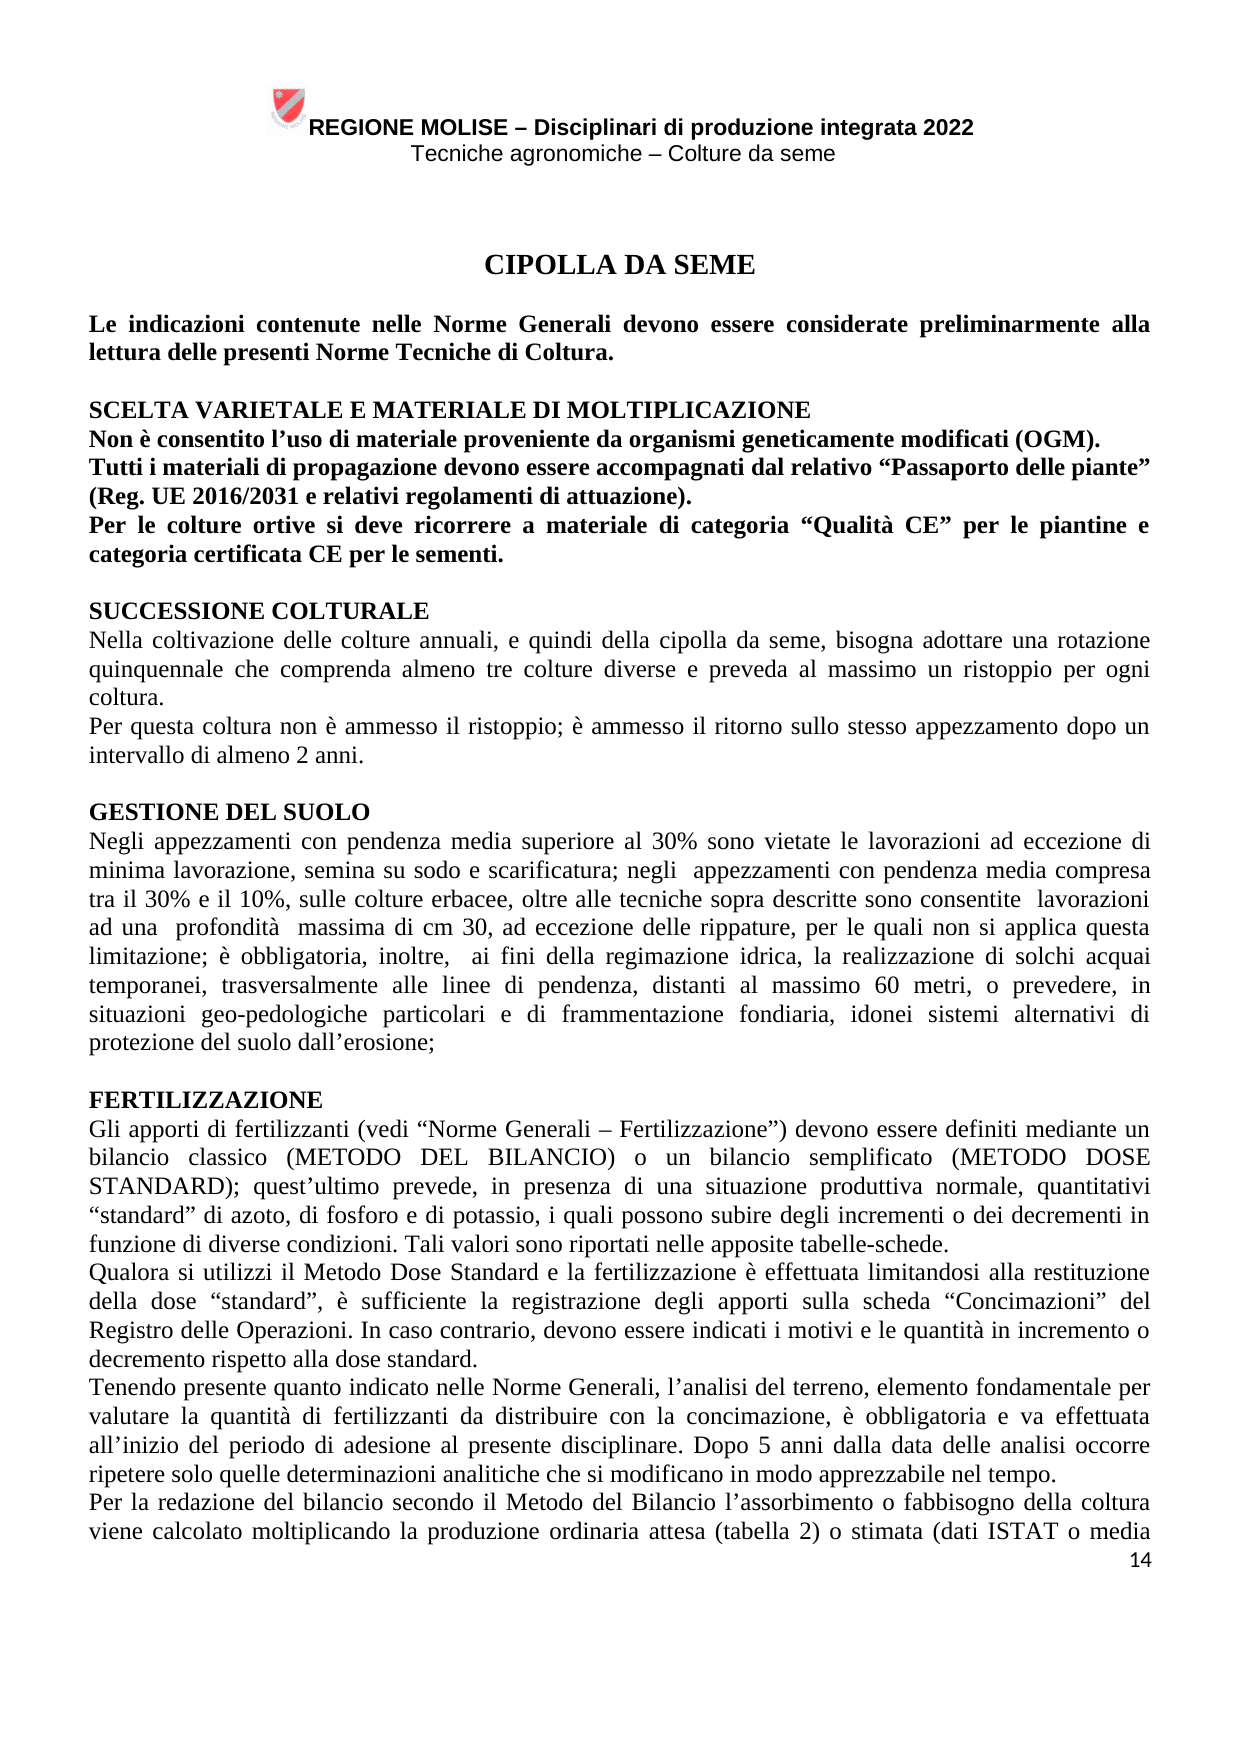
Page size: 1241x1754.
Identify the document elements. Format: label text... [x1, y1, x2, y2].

text GESTIONE DEL SUOLO [89, 797, 1152, 826]
text Qualora si utilizzi il Metodo Dose Standard e la fertilizzazione è effettuata limitandosi alla restituzione della dose “standard”, è sufficiente la registrazione degli apporti sulla scheda “Concimazioni” del Registro delle Operazioni. In caso contrario, devono essere indicati i motivi e le quantità in incremento o decremento rispetto alla dose standard. [89, 1257, 1152, 1372]
text Negli appezzamenti con pendenza media superiore al 30% sono vietate le lavorazioni ad eccezione di minima lavorazione, semina su sodo e scarificatura; negli appezzamenti con pendenza media compresa tra il 30% e il 10%, sulle colture erbacee, oltre alle tecniche sopra descritte sono consentite lavorazioni ad una profondità massima di cm 30, ad eccezione delle rippature, per le quali non si applica questa limitazione; è obbligatoria, inoltre, ai fini della regimazione idrica, la realizzazione di solchi acquai temporanei, trasversalmente alle linee di pendenza, distanti al massimo 60 metri, o prevedere, in situazioni geo-pedologiche particolari e di frammentazione fondiaria, idonei sistemi alternativi di protezione del suolo dall’erosione; [89, 826, 1152, 1056]
text SCELTA VARIETALE E MATERIALE DI MOLTIPLICAZIONE [89, 395, 1152, 424]
text FERTILIZZAZIONE [89, 1085, 1152, 1114]
text Nella coltivazione delle colture annuali, e quindi della cipolla da seme, bisogna adottare una rotazione quinquennale che comprenda almeno tre colture diverse e preveda al massimo un ristoppio per ogni coltura. [89, 625, 1152, 711]
text CIPOLLA DA SEME [89, 247, 1152, 281]
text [89, 1487, 1152, 1545]
text Non è consentito l’uso di materiale proveniente da organismi geneticamente modificati (OGM). [89, 424, 1152, 452]
text Per questa coltura non è ammesso il ristoppio; è ammesso il ritorno sullo stesso appezzamento dopo un intervallo di almeno 2 anni. [89, 711, 1152, 769]
text Gli apporti di fertilizzanti (vedi “Norme Generali – Fertilizzazione”) devono essere definiti mediante un bilancio classico (METODO DEL BILANCIO) o un bilancio semplificato (METODO DOSE STANDARD); quest’ultimo prevede, in presenza di una situazione produttiva normale, quantitativi “standard” di azoto, di fosforo e di potassio, i quali possono subire degli incrementi o dei decrementi in funzione di diverse condizioni. Tali valori sono riportati nelle apposite tabelle-schede. [89, 1114, 1152, 1257]
text Le indicazioni contenute nelle Norme Generali devono essere considerate preliminarmente alla lettura delle presenti Norme Tecniche di Coltura. [89, 309, 1152, 366]
text Tenendo presente quanto indicato nelle Norme Generali, l’analisi del terreno, elemento fondamentale per valutare la quantità di fertilizzanti da distribuire con la concimazione, è obbligatoria e va effettuata all’inizio del periodo di adesione al presente disciplinare. Dopo 5 anni dalla data delle analisi occorre ripetere solo quelle determinazioni analitiche che si modificano in modo apprezzabile nel tempo. [89, 1372, 1152, 1487]
text SUCCESSIONE COLTURALE [89, 596, 1152, 625]
text Per le colture ortive si deve ricorrere a materiale di categoria “Qualità CE” per le piantine e categoria certificata CE per le sementi. [89, 510, 1152, 567]
text Tutti i materiali di propagazione devono essere accompagnati dal relativo “Passaporto delle piante” (Reg. UE 2016/2031 e relativi regolamenti di attuazione). [89, 452, 1152, 510]
